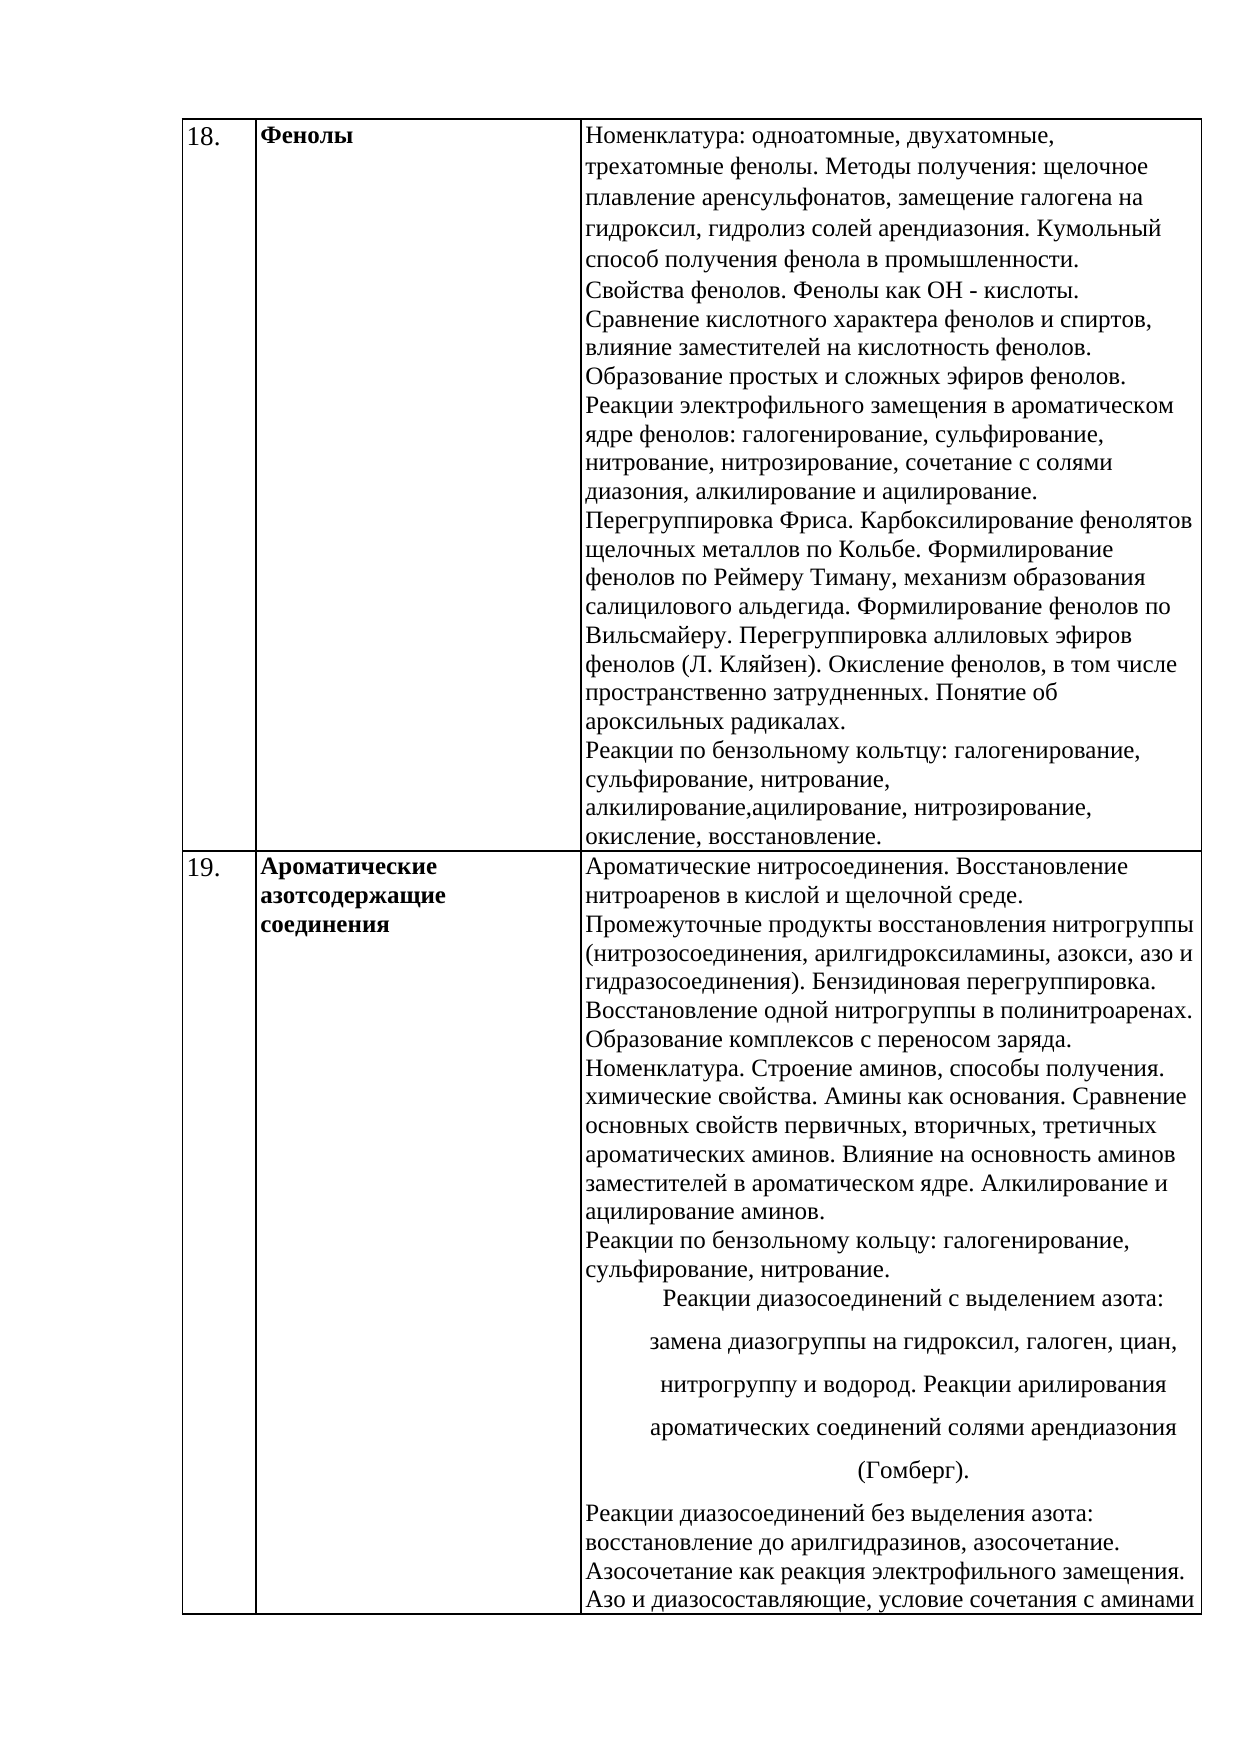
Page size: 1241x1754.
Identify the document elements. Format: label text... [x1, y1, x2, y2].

table_cell [183, 120, 255, 850]
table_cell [257, 852, 580, 1613]
table_cell Номенклатура: одноатомные, двухатомные, трехатомные фенолы. Методы получения: щелочное плавление аренсульфонатов, замещение галогена на гидроксил, гидролиз солей арендиазония. Кумольный способ получения фенола в промышленности. Свойства фенолов. Фенолы как ОН - кислоты. Сравнение кислотного характера фенолов и спиртов, влияние заместителей на кислотность фенолов. Образование простых и сложных эфиров фенолов. Реакции электрофильного замещения в ароматическом ядре фенолов: галогенирование, сульфирование, нитрование, нитрозирование, сочетание с солями диазония, алкилирование и ацилирование. Перегруппировка Фриса. Карбоксилирование фенолятов щелочных металлов по Кольбе. Формилирование фенолов по Реймеру Тиману, механизм образования салицилового альдегида. Формилирование фенолов по Вильсмайеру. Перегруппировка аллиловых эфиров фенолов (Л. Кляйзен). Окисление фенолов, в том числе пространственно затрудненных. Понятие об ароксильных радикалах. Реакции по бензольному кольтцу: галогенирование, сульфирование, нитрование, алкилирование,ацилирование, нитрозирование, окисление, восстановление. [582, 120, 1201, 850]
table_cell Фенолы [257, 120, 580, 850]
table_cell [183, 852, 255, 1613]
